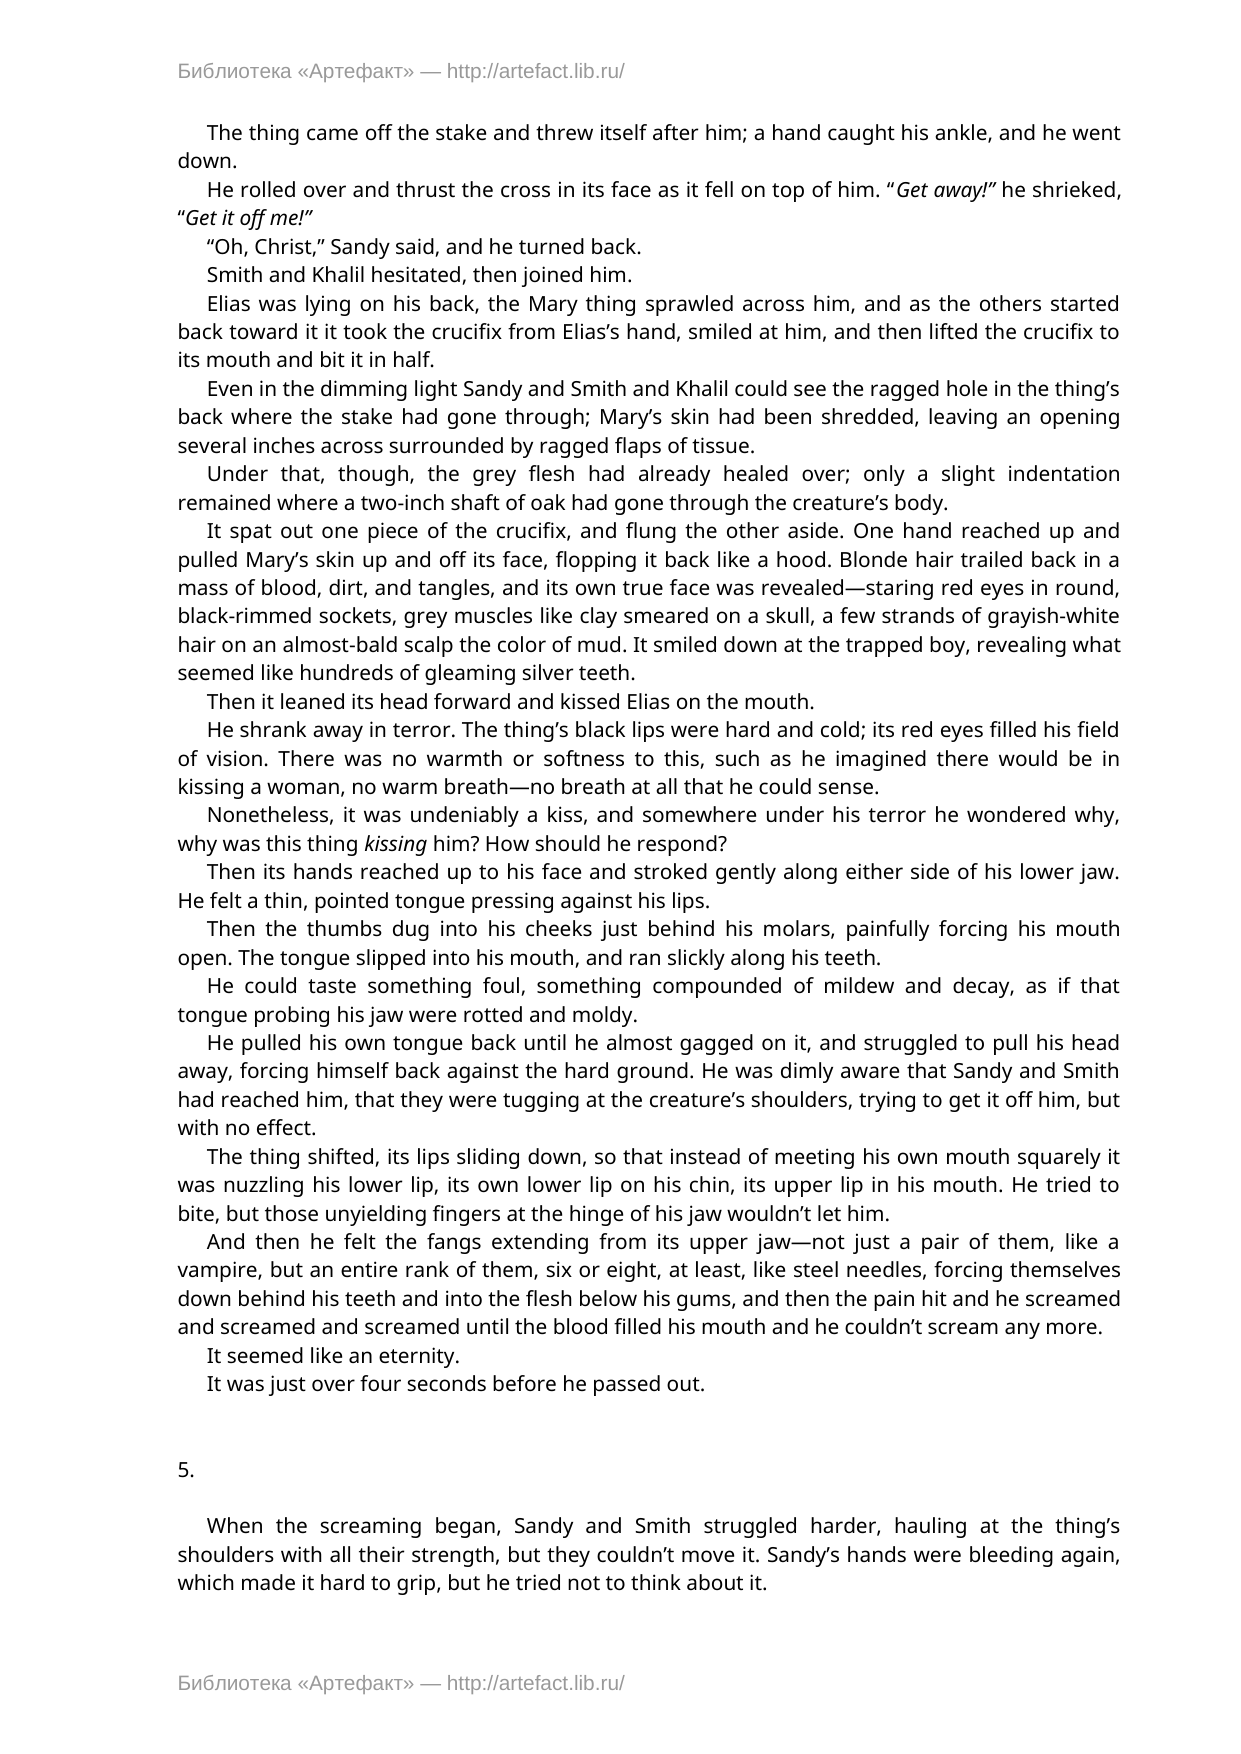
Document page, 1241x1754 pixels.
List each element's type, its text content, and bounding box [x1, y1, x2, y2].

text Then the thumbs dug into his cheeks just behind his molars, painfully forcing his mouth open. The tongue slipped into his mouth, and ran slickly along his teeth. [177, 914, 1122, 971]
text He rolled over and thrust the cross in its face as it fell on top of him. “Get away!” he shrieked, “Get it off me!” [177, 175, 1122, 232]
text When the screaming began, Sandy and Smith struggled harder, hauling at the thing’s shoulders with all their strength, but they couldn’t move it. Sandy’s hands were bleeding again, which made it hard to grip, but he tried not to think about it. [177, 1512, 1122, 1597]
text And then he felt the fangs extending from its upper jaw—not just a pair of them, like a vampire, but an entire rank of them, six or eight, at least, like steel needles, forcing themselves down behind his teeth and into the flesh below his gums, and then the pain hit and he screamed and screamed and screamed until the blood filled his mouth and he couldn’t scream any more. [177, 1227, 1122, 1341]
text The thing came off the stake and threw itself after him; a hand caught his ankle, and he went down. [177, 118, 1122, 175]
text Then it leaned its head forward and kissed Elias on the mouth. [177, 687, 1122, 715]
text Nonetheless, it was undeniably a kiss, and somewhere under his terror he wondered why, why was this thing kissing him? How should he respond? [177, 801, 1122, 857]
text It spat out one piece of the crucifix, and flung the other aside. One hand reached up and pulled Mary’s skin up and off its face, flopping it back like a hood. Blonde hair trailed back in a mass of blood, dirt, and tangles, and its own true face was revealed—staring red eyes in round, black-rimmed sockets, grey muscles like clay smeared on a skull, a few strands of grayish-white hair on an almost-bald scalp the color of mud. It smiled down at the trapped boy, revealing what seemed like hundreds of gleaming silver teeth. [177, 516, 1122, 687]
text Elias was lying on his back, the Mary thing sprawled across him, and as the others started back toward it it took the crucifix from Elias’s hand, smiled at him, and then lifted the crucifix to its mouth and bit it in half. [177, 289, 1122, 374]
text It seemed like an eternity. [177, 1341, 1122, 1369]
text The thing shifted, its lips sliding down, so that instead of meeting his own mouth squarely it was nuzzling his lower lip, its own lower lip on his chin, its upper lip in his mouth. He tried to bite, but those unyielding fingers at the hinge of his jaw wouldn’t let him. [177, 1142, 1122, 1227]
text 5. [177, 1455, 1122, 1483]
text Under that, though, the grey flesh had already healed over; only a slight indentation remained where a two-inch shaft of oak had gone through the creature’s body. [177, 459, 1122, 516]
text Smith and Khalil hesitated, then joined him. [177, 260, 1122, 289]
text He could taste something foul, something compounded of mildew and decay, as if that tongue probing his jaw were rotted and moldy. [177, 971, 1122, 1028]
text Then its hands reached up to his face and stroked gently along either side of his lower jaw. He felt a thin, pointed tongue pressing against his lips. [177, 857, 1122, 914]
text He shrank away in terror. The thing’s black lips were hard and cold; its red eyes filled his field of vision. There was no warmth or softness to this, such as he imagined there would be in kissing a woman, no warm breath—no breath at all that he could sense. [177, 715, 1122, 801]
text He pulled his own tongue back until he almost gagged on it, and struggled to pull his head away, forcing himself back against the hard ground. He was dimly aware that Sandy and Smith had reached him, that they were tugging at the creature’s shoulders, trying to get it off him, but with no effect. [177, 1028, 1122, 1142]
text “Oh, Christ,” Sandy said, and he turned back. [177, 232, 1122, 260]
text Even in the dimming light Sandy and Smith and Khalil could see the ragged hole in the thing’s back where the stake had gone through; Mary’s skin had been shredded, leaving an opening several inches across surrounded by ragged flaps of tissue. [177, 374, 1122, 459]
text It was just over four seconds before he passed out. [177, 1369, 1122, 1398]
